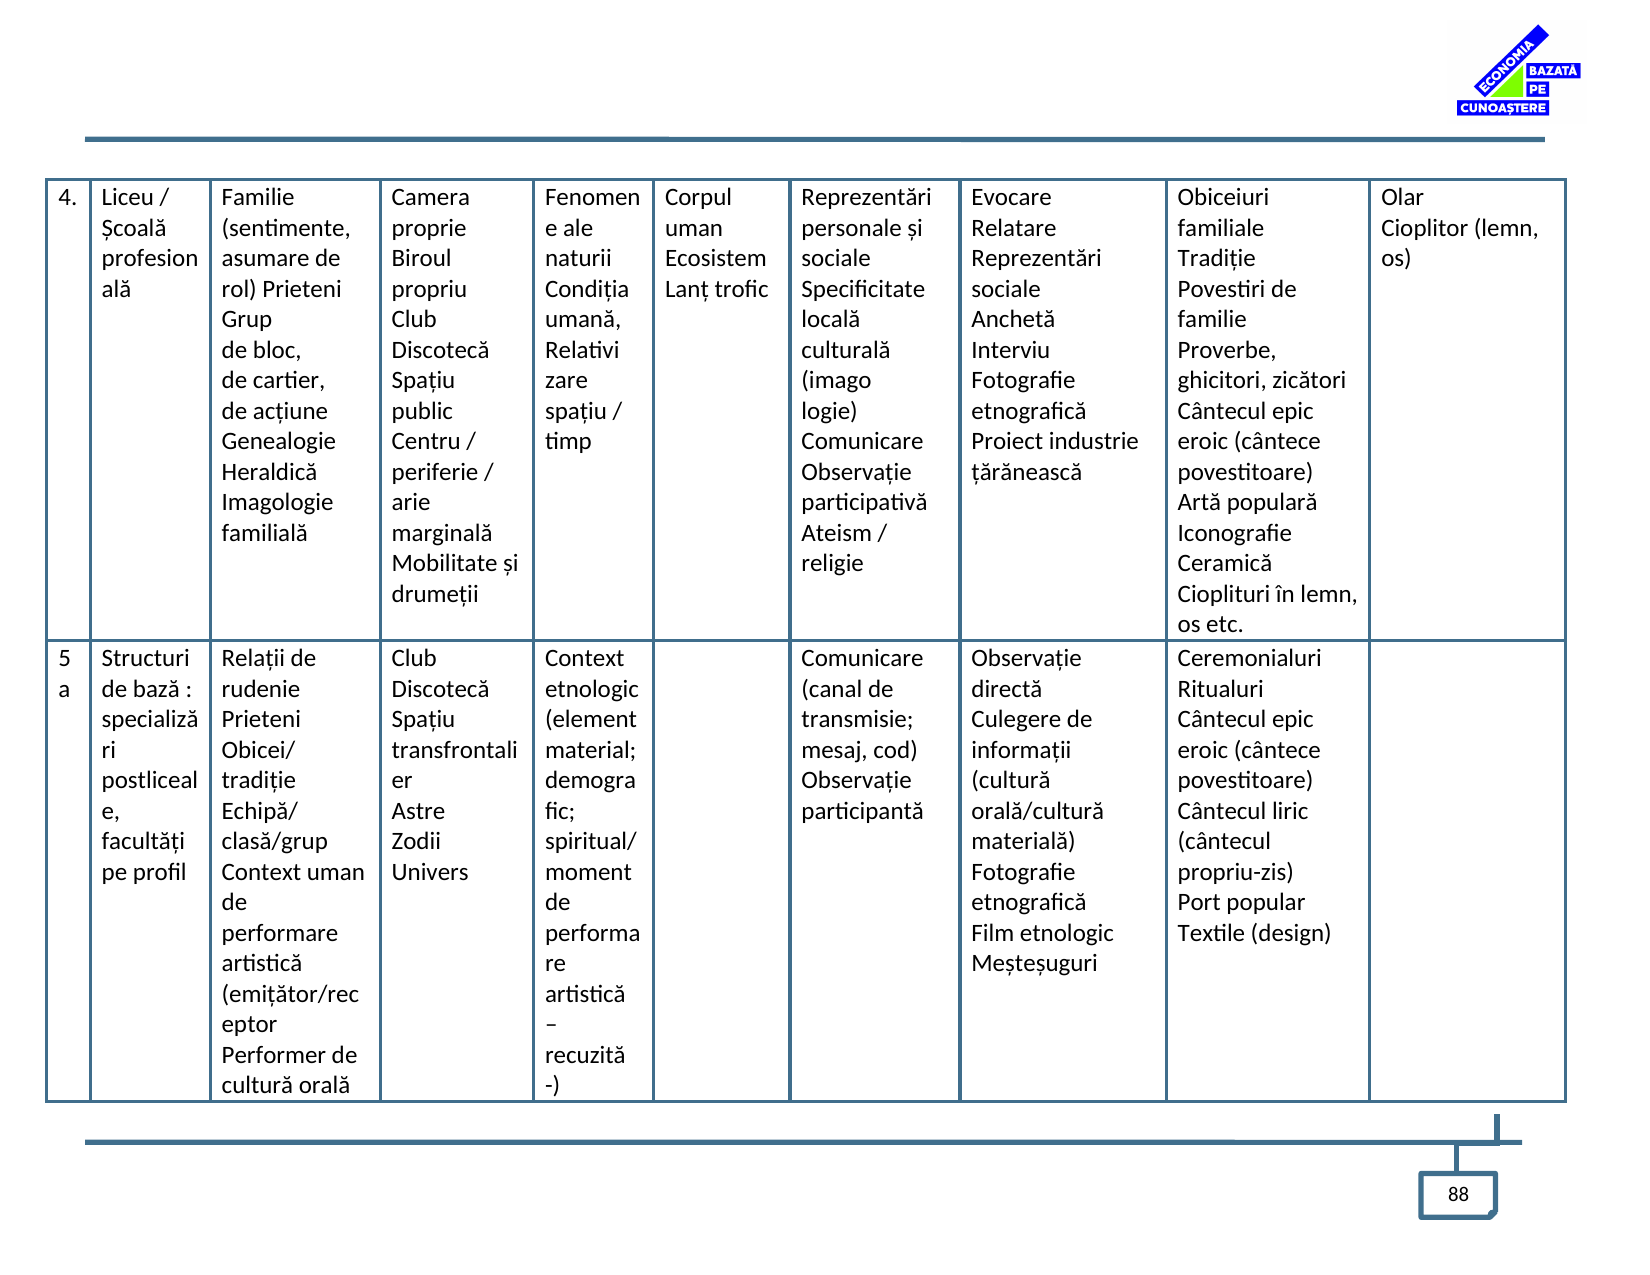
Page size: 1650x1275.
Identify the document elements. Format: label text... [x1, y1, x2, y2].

picture [1447, 20, 1587, 124]
table_cell Comunicare (canal de transmisie; mesaj, cod) Observaţie participantă [792, 642, 958, 1100]
table_cell Club Discotecă Spaţiu transfrontalier Astre Zodii Univers [382, 642, 532, 1100]
table_cell Corpul uman Ecosistem Lanţ trofic [655, 181, 788, 639]
table_cell Evocare Relatare Reprezentări sociale Anchetă Interviu Fotografie etnografică Proiect industrie ţărănească [962, 181, 1165, 639]
table_cell Olar Cioplitor (lemn, os) [1371, 181, 1564, 639]
table_cell [655, 642, 788, 1100]
table_cell Obiceiuri familiale Tradiţie Povestiri de familie Proverbe, ghicitori, zicători Cântecul epic eroic (cântece povestitoare) Artă populară Iconografie Ceramică Cioplituri în lemn, os etc. [1168, 181, 1368, 639]
table_cell [1371, 642, 1564, 1100]
table_cell Structuri de bază : specializări postliceale, facultăţi pe profil [92, 642, 209, 1100]
table_cell Camera proprie Biroul propriu Club Discotecă Spaţiu public Centru / periferie / arie marginală Mobilitate şi drumeţii [382, 181, 532, 639]
table_cell 5a [48, 642, 89, 1100]
table_cell Observaţie directă Culegere de informaţii (cultură orală/cultură materială) Fotografie etnografică Film etnologic Meşteşuguri [962, 642, 1165, 1100]
table_cell Ceremonialuri Ritualuri Cântecul epic eroic (cântece povestitoare) Cântecul liric (cântecul propriu-zis) Port popular Textile (design) [1168, 642, 1368, 1100]
table_cell Liceu / Şcoală profesională [92, 181, 209, 639]
table_cell Context etnologic (element material; demografic; spiritual/ moment de performare artistică – recuzită -) [535, 642, 652, 1100]
table_cell 4. [48, 181, 89, 639]
table_cell Reprezentări personale şi sociale Specificitate locală culturală (imago logie) Comunicare Observaţie participativă Ateism / religie [792, 181, 958, 639]
table_cell Fenomene ale naturii Condiţia umană, Relativi zare spaţiu / timp [535, 181, 652, 639]
table_cell Familie (sentimente, asumare de rol) Prieteni Grup de bloc, de cartier, de acţiune Genealogie Heraldică Imagologie familială [212, 181, 379, 639]
